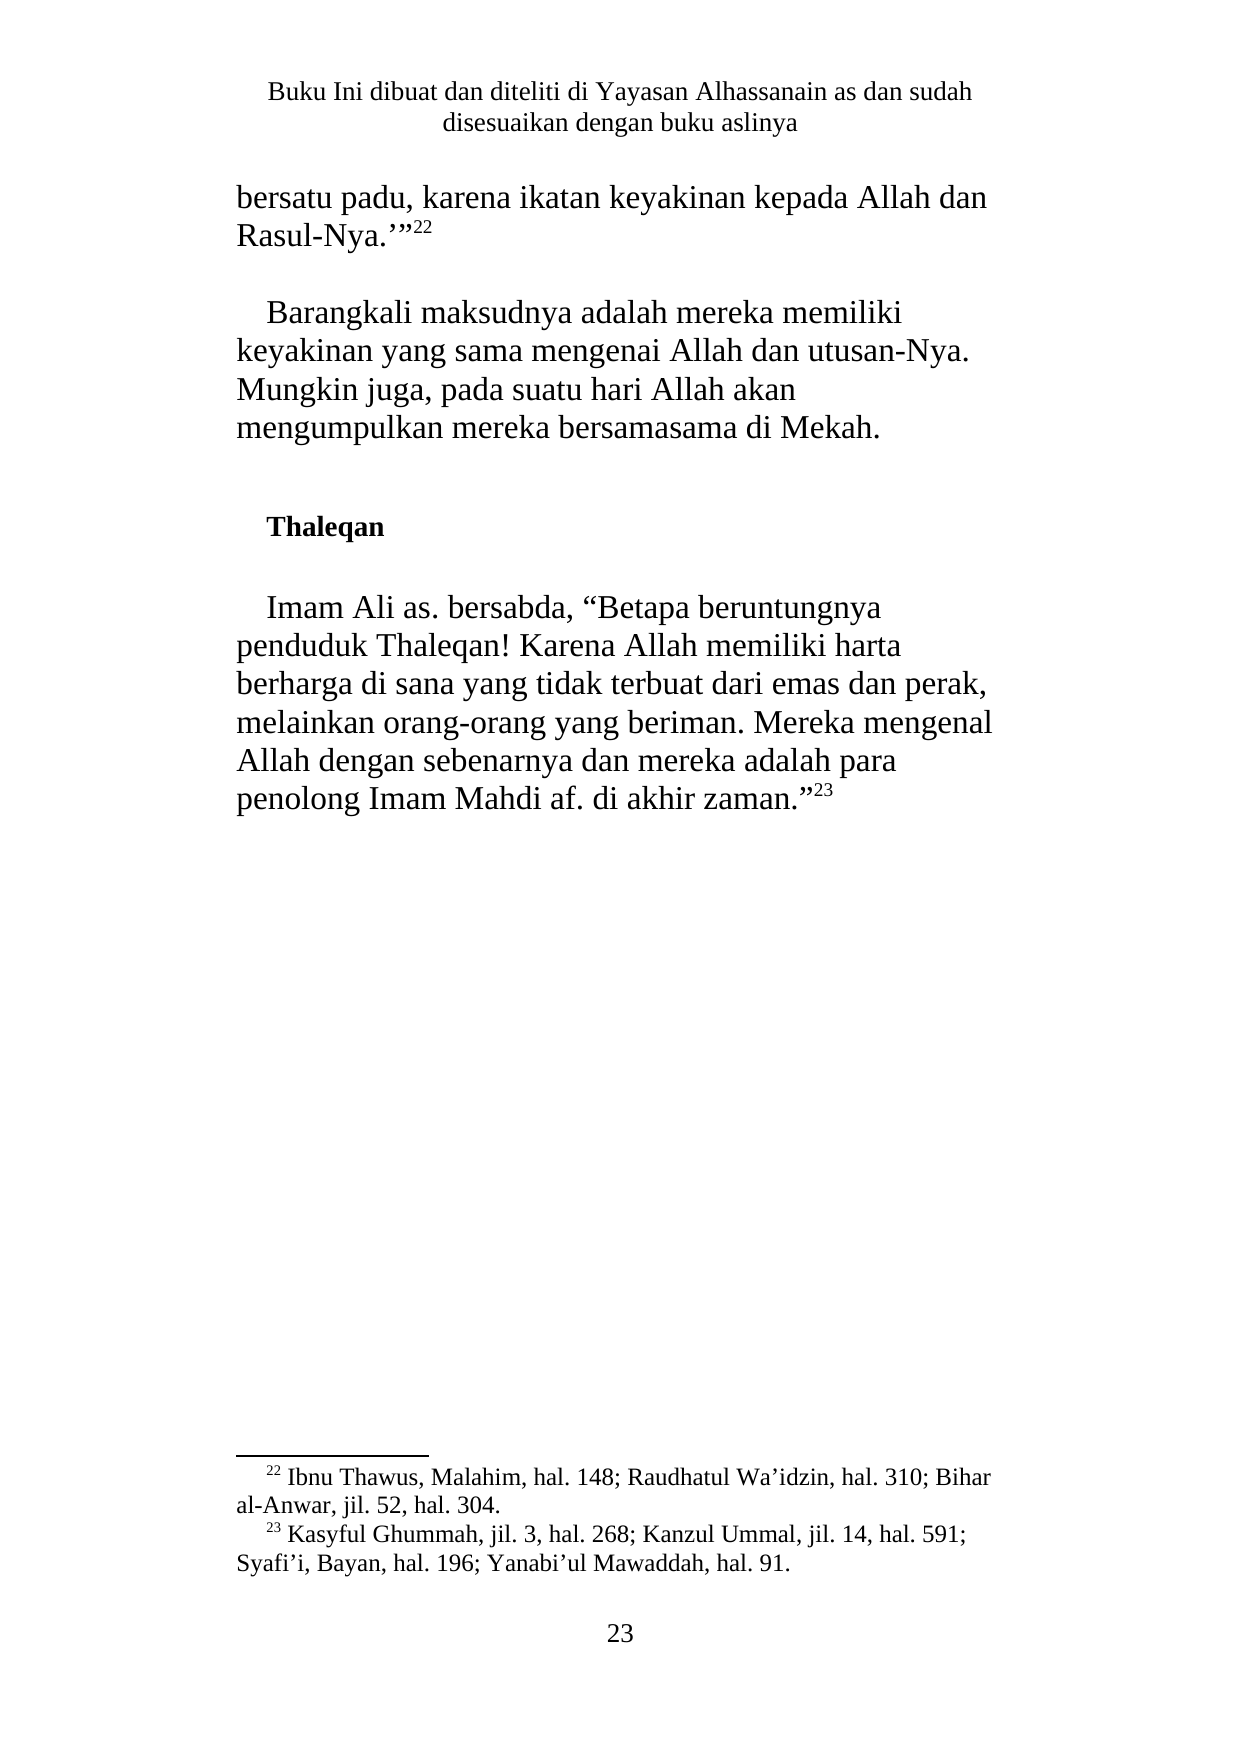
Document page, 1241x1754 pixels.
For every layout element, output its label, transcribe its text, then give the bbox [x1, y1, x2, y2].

text Barangkali maksudnya adalah mereka memiliki keyakinan yang sama mengenai Allah dan utusan-Nya. Mungkin juga, pada suatu hari Allah akan mengumpulkan mereka bersamasama di Mekah. [236, 292, 1004, 446]
subtitle Thaleqan [236, 509, 1004, 542]
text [236, 177, 1004, 254]
text Imam Ali as. bersabda, “Betapa beruntungnya penduduk Thaleqan! Karena Allah memiliki harta berharga di sana yang tidak terbuat dari emas dan perak, melainkan orang-orang yang beriman. Mereka mengenal Allah dengan sebenarnya dan mereka adalah para penolong Imam Mahdi af. di akhir zaman.” [236, 587, 1004, 817]
